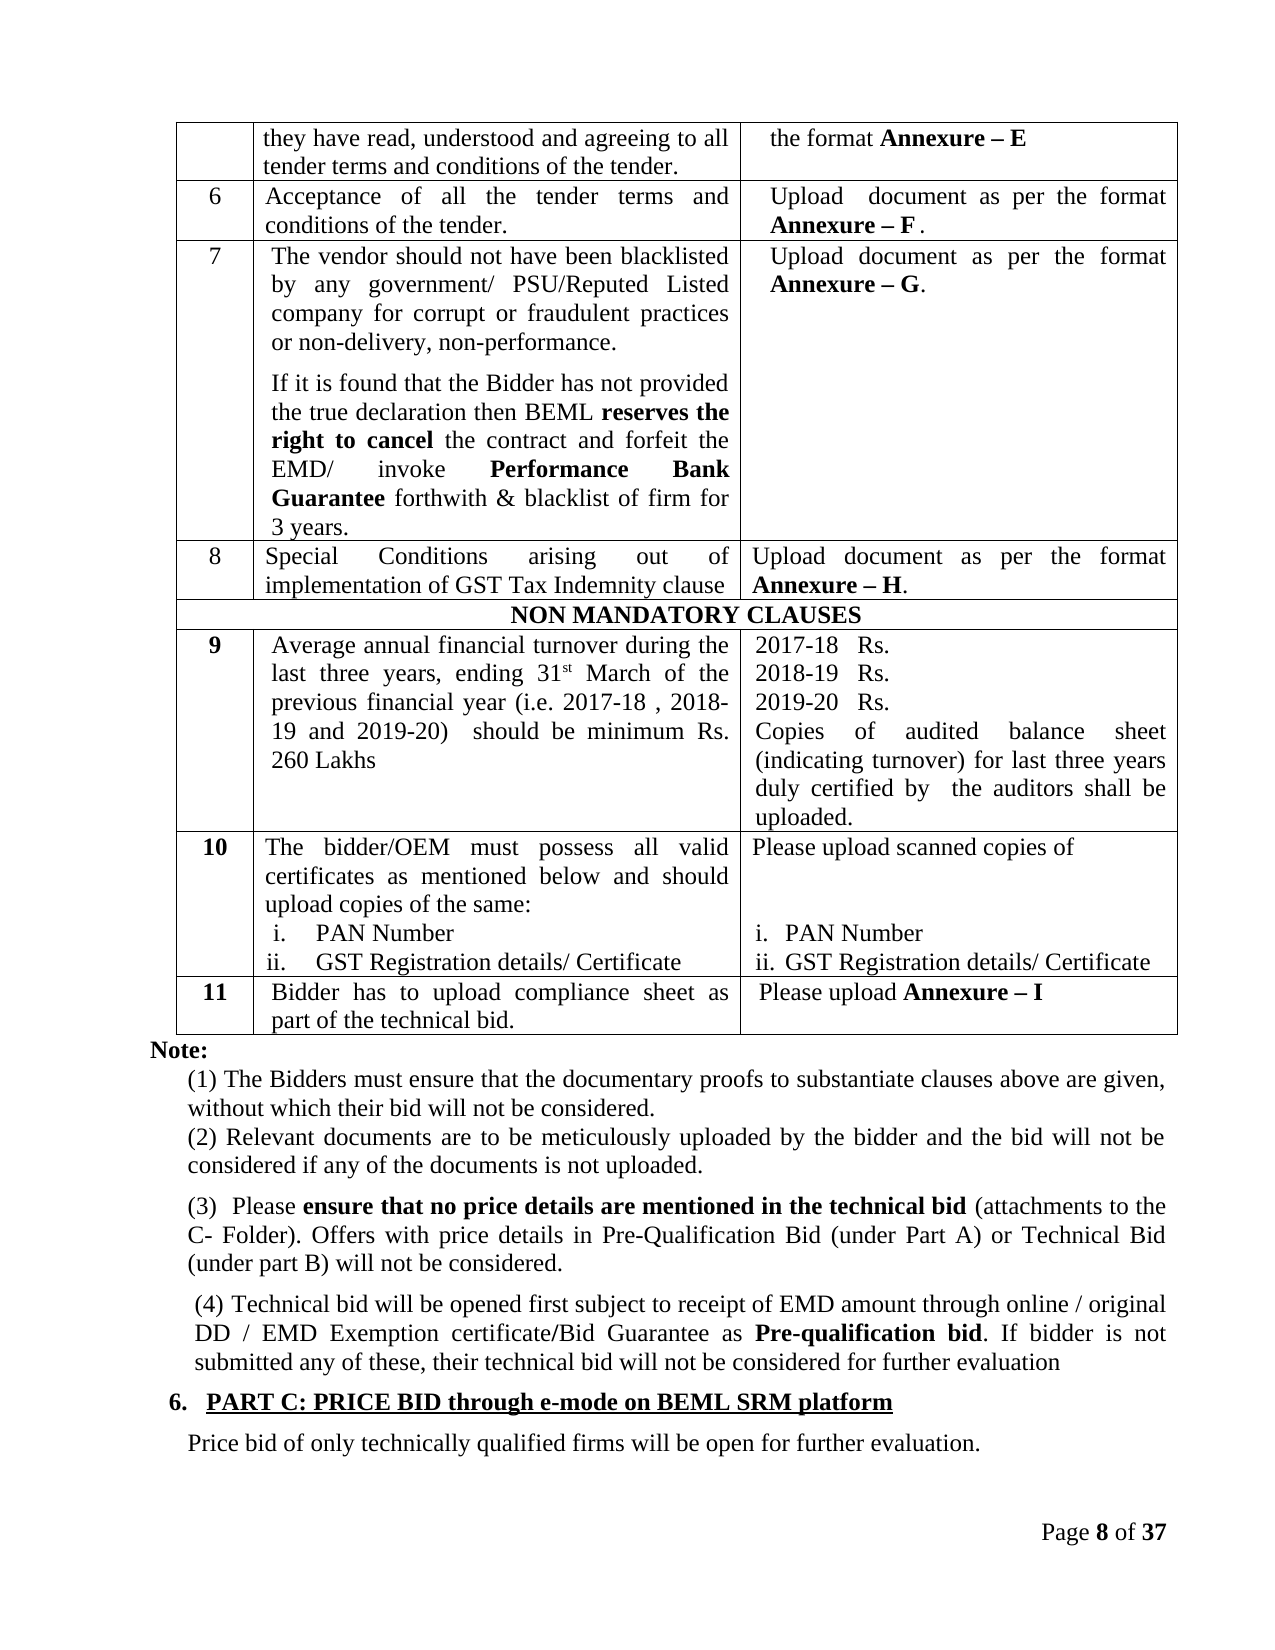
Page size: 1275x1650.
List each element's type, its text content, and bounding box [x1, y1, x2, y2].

table_cell 5 [177, 123, 253, 180]
table_cell 8 [177, 541, 253, 599]
table_cell 2017-18 Rs. 2018-19 Rs. 2019-20 Rs. Copies of audited balance sheet (indicating turnover) for last three years duly certified by the auditors shall be uploaded. [741, 630, 1177, 831]
table_cell 7 [177, 241, 253, 540]
table_cell Upload document as per the format Annexure – H. [741, 541, 1177, 599]
text (1) The Bidders must ensure that the documentary proofs to substantiate clauses above are given, without which their bid will not be considered. [187, 1064, 1167, 1122]
table_cell 11 [177, 977, 253, 1034]
table_cell Upload document as per the format Annexure – G. [741, 241, 1177, 540]
table_cell Please upload Annexure – I [741, 977, 1177, 1034]
table_cell 6 [177, 181, 253, 240]
table_cell Bidder has to upload compliance sheet as part of the technical bid. [515, 977, 740, 1034]
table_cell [254, 123, 740, 180]
table_cell Upload document as per the format Annexure – F. [741, 181, 1177, 240]
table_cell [741, 123, 1177, 180]
table_cell Please upload scanned copies of PAN Number GST Registration details/ Certificate [741, 832, 1177, 976]
text (2) Relevant documents are to be meticulously uploaded by the bidder and the bid will not be considered if any of the documents is not uploaded. [187, 1122, 1167, 1179]
table_cell NON MANDATORY CLAUSES [177, 600, 1177, 629]
text Note: [150, 1035, 1167, 1064]
list PART C: PRICE BID through e-mode on BEML SRM platform [169, 1387, 1167, 1416]
text Price bid of only technically qualified firms will be open for further evaluation. [187, 1428, 1167, 1457]
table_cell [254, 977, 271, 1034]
table_cell Acceptance of all the tender terms and conditions of the tender. [254, 181, 740, 240]
table_cell The bidder/OEM must possess all valid certificates as mentioned below and should upload copies of the same: PAN Number GST Registration details/ Certificate [254, 832, 740, 976]
table_cell Average annual financial turnover during the last three years, ending 31st March of the previous financial year (i.e. 2017-18 , 2018-19 and 2019-20) should be minimum Rs. 260 Lakhs [254, 630, 740, 831]
text (3) Please ensure that no price details are mentioned in the technical bid (attachments to the C- Folder). Offers with price details in Pre-Qualification Bid (under Part A) or Technical Bid (under part B) will not be considered. [187, 1191, 1167, 1277]
table_cell 9 [177, 630, 253, 831]
table_cell 10 [177, 832, 253, 976]
text (4) Technical bid will be opened first subject to receipt of EMD amount through online / original DD / EMD Exemption certificate/Bid Guarantee as Pre-qualification bid. If bidder is not submitted any of these, their technical bid will not be considered for further evaluation [194, 1289, 1167, 1376]
table_cell Special Conditions arising out of implementation of GST Tax Indemnity clause [254, 541, 740, 599]
table_cell The vendor should not have been blacklisted by any government/ PSU/Reputed Listed company for corrupt or fraudulent practices or non-delivery, non-performance. If it is found that the Bidder has not provided the true declaration then BEML reserves the right to cancel the contract and forfeit the EMD/ invoke Performance Bank Guarantee forthwith & blacklist of firm for 3 years. [254, 241, 740, 540]
